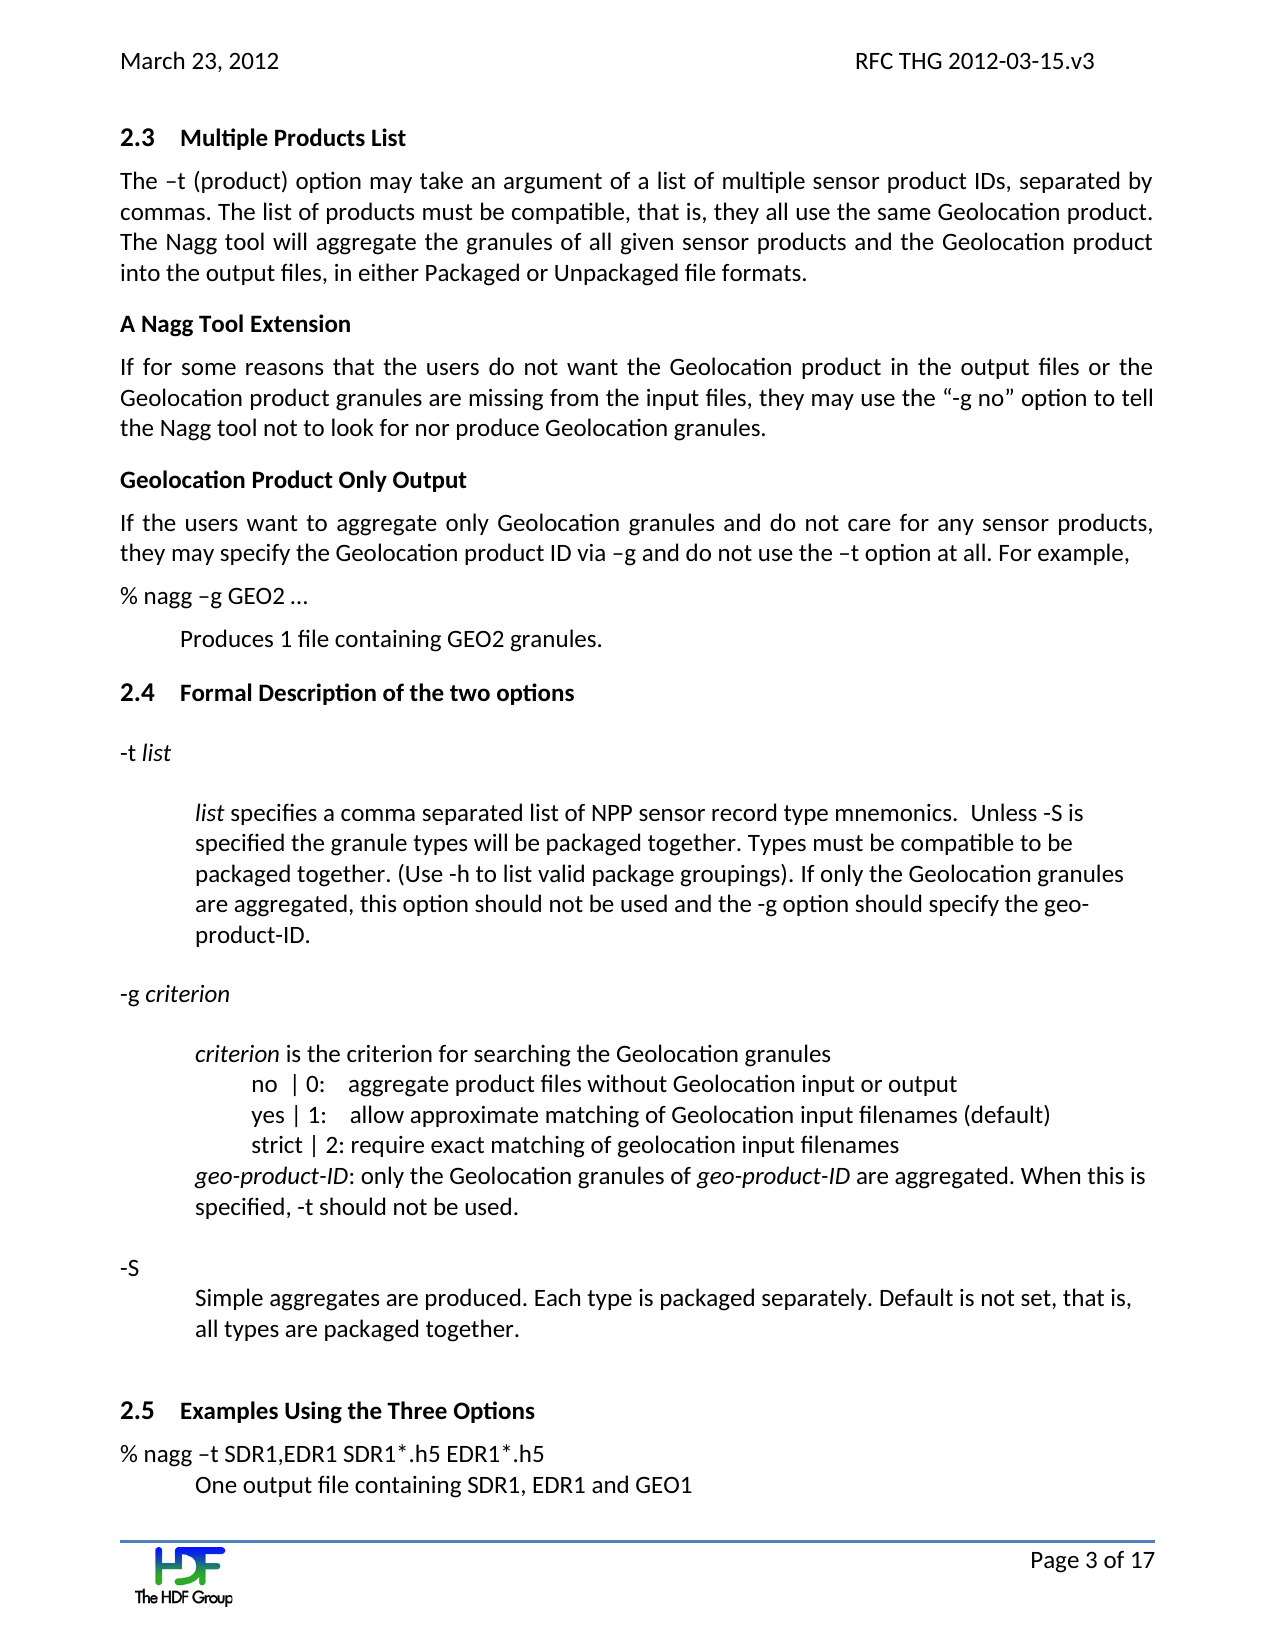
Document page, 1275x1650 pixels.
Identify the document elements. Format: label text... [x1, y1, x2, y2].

text Produces 1 file containing GEO2 granules. [180, 623, 1155, 654]
subtitle A Nagg Tool Extension [120, 308, 1155, 339]
picture [135, 1547, 233, 1607]
text % nagg –t SDR1,EDR1 SDR1*.h5 EDR1*.h5 [120, 1438, 1155, 1469]
text strict | 2: require exact matching of geolocation input filenames geo-product-ID: only the Geolocation granules of geo-product-ID are aggregated. When this is specified, -t should not be used. [195, 1130, 1155, 1221]
text If for some reasons that the users do not want the Geolocation product in the output files or the Geolocation product granules are missing from the input files, they may use the “-g no” option to tell the Nagg tool not to look for nor produce Geolocation granules. [120, 351, 1155, 443]
text Simple aggregates are produced. Each type is packaged separately. Default is not set, that is, all types are packaged together. [195, 1282, 1155, 1343]
subtitle Multiple Products List [120, 120, 1155, 153]
text One output file containing SDR1, EDR1 and GEO1 [195, 1469, 1155, 1499]
text -g criterion [120, 978, 1155, 1009]
text The –t (product) option may take an argument of a list of multiple sensor product IDs, separated by commas. The list of products must be compatible, that is, they all use the same Geolocation product. The Nagg tool will aggregate the granules of all given sensor products and the Geolocation product into the output files, in either Packaged or Unpackaged file formats. [120, 166, 1155, 288]
text criterion is the criterion for searching the Geolocation granules [195, 1038, 1155, 1069]
subtitle Examples Using the Three Options [120, 1393, 1155, 1426]
subtitle Geolocation Product Only Output [120, 464, 1155, 494]
text yes | 1: allow approximate matching of Geolocation input filenames (default) [195, 1099, 1155, 1130]
text -S [120, 1252, 1155, 1282]
text % nagg –g GEO2 … [120, 580, 1155, 611]
subtitle Formal Description of the two options [120, 675, 1155, 708]
text -t list [120, 737, 1155, 767]
text no | 0: aggregate product files without Geolocation input or output [195, 1069, 1155, 1099]
text If the users want to aggregate only Geolocation granules and do not care for any sensor products, they may specify the Geolocation product ID via –g and do not use the –t option at all. For example, [120, 507, 1155, 568]
text list specifies a comma separated list of NPP sensor record type mnemonics. Unless -S is specified the granule types will be packaged together. Types must be compatible to be packaged together. (Use -h to list valid package groupings). If only the Geolocation granules are aggregated, this option should not be used and the -g option should specify the geo-product-ID. [195, 797, 1155, 949]
